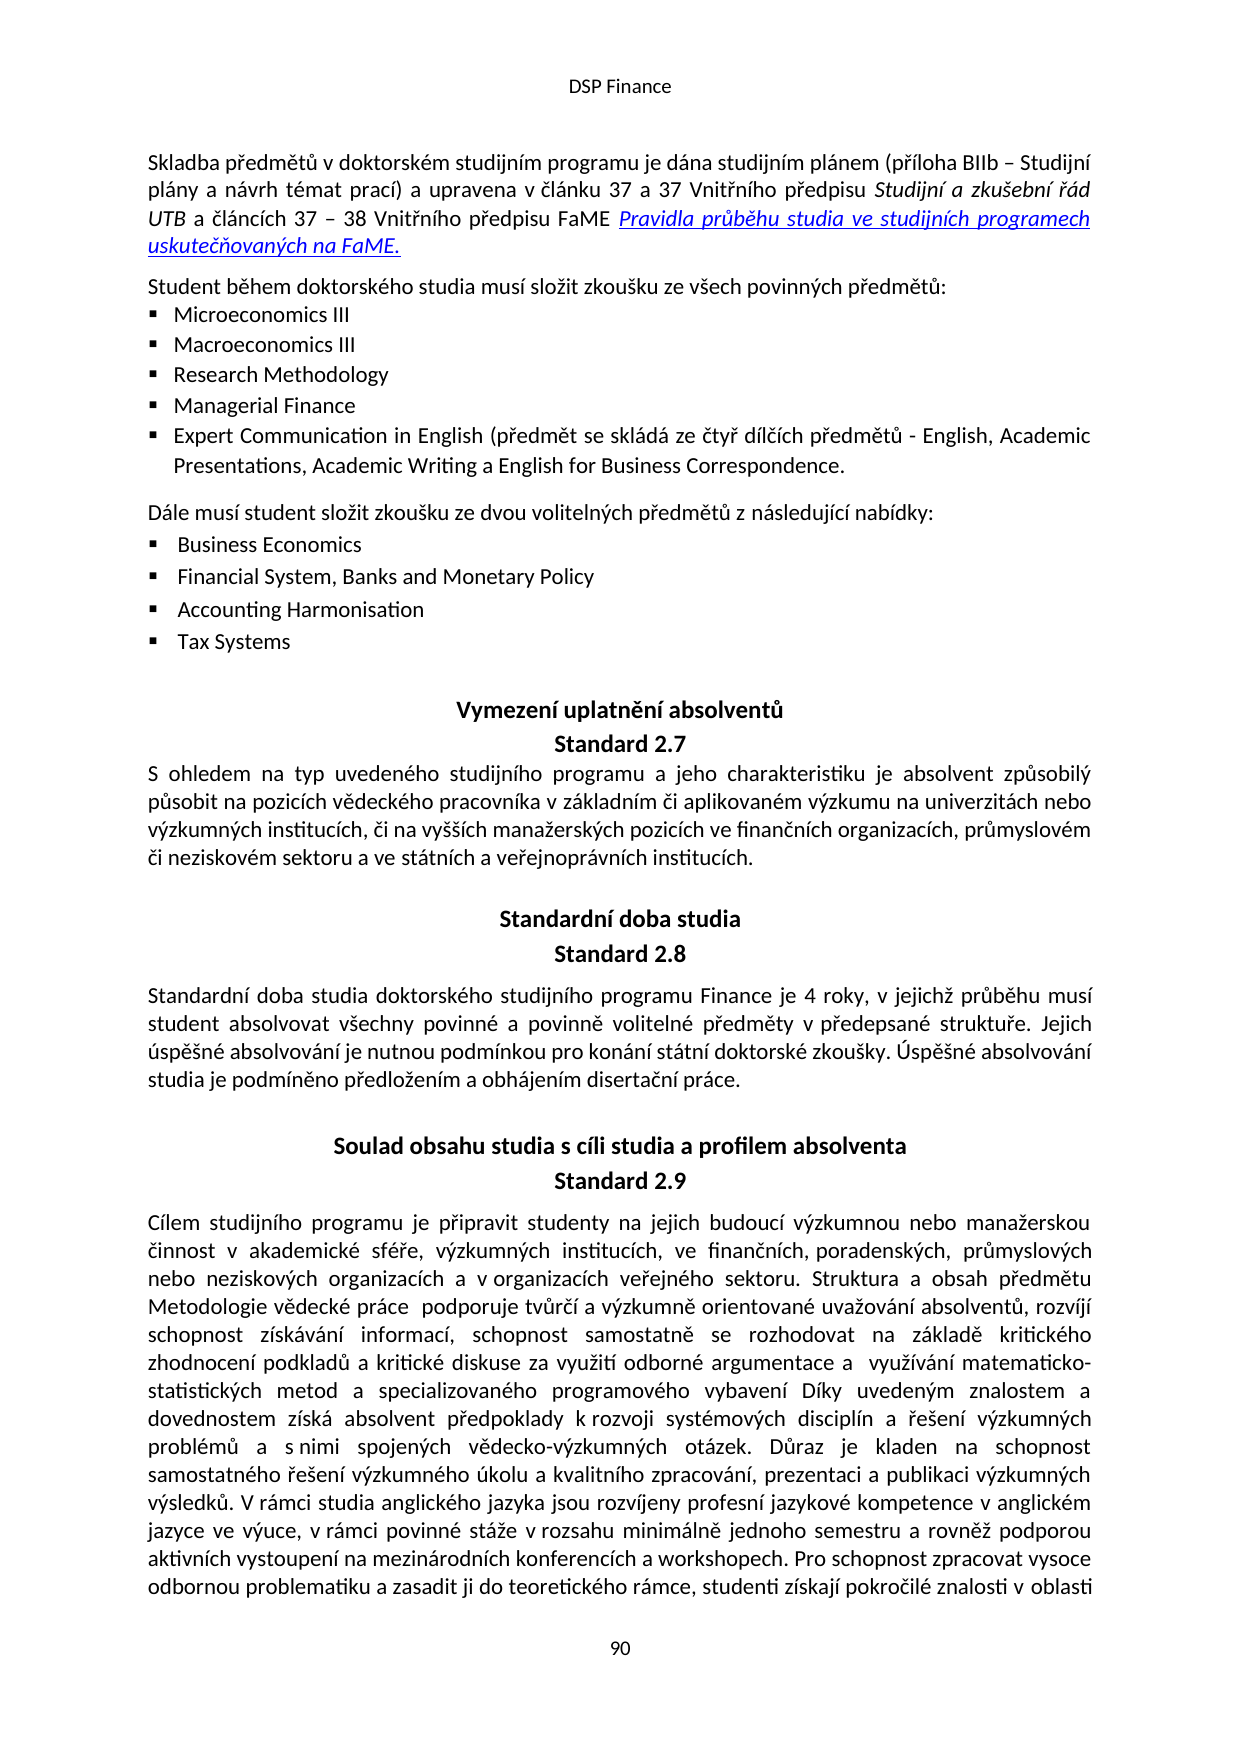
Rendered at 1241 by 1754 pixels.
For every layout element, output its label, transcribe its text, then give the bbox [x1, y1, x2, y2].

text Dále musí student složit zkoušku ze dvou volitelných předmětů z následující nabídky: [148, 498, 1093, 526]
subtitle Standard 2.9 [148, 1165, 1093, 1196]
list Managerial Finance [148, 391, 1093, 419]
list Expert Communication in English (předmět se skládá ze čtyř dílčích předmětů - English, Academic Presentations, Academic Writing a English for Business Correspondence. [148, 421, 1093, 479]
subtitle Business Economics [148, 530, 1093, 558]
subtitle Standard 2.8 [148, 938, 1093, 968]
subtitle Standard 2.7 [148, 728, 1093, 759]
subtitle Accounting Harmonisation [148, 595, 1093, 623]
text Student během doktorského studia musí složit zkoušku ze všech povinných předmětů: [148, 272, 1093, 300]
list Research Methodology [148, 361, 1093, 389]
subtitle Tax Systems [148, 627, 1093, 655]
subtitle Financial System, Banks and Monetary Policy [148, 562, 1093, 591]
text S ohledem na typ uvedeného studijního programu a jeho charakteristiku je absolvent způsobilý působit na pozicích vědeckého pracovníka v základním či aplikovaném výzkumu na univerzitách nebo výzkumných institucích, či na vyšších manažerských pozicích ve finančních organizacích, průmyslovém či neziskovém sektoru a ve státních a veřejnoprávních institucích. [148, 759, 1093, 871]
text Standardní doba studia doktorského studijního programu Finance je 4 roky, v jejichž průběhu musí student absolvovat všechny povinné a povinně volitelné předměty v předepsané struktuře. Jejich úspěšné absolvování je nutnou podmínkou pro konání státní doktorské zkoušky. Úspěšné absolvování studia je podmíněno předložením a obhájením disertační práce. [148, 981, 1093, 1093]
text Skladba předmětů v doktorském studijním programu je dána studijním plánem (příloha BIIb – Studijní plány a návrh témat prací) a upravena v článku 37 a 37 Vnitřního předpisu Studijní a zkušební řád UTB a článcích 37 – 38 Vnitřního předpisu FaME Pravidla průběhu studia ve studijních programech uskutečňovaných na FaME. [148, 148, 1093, 260]
subtitle Vymezení uplatnění absolventů [148, 694, 1093, 724]
subtitle Soulad obsahu studia s cíli studia a profilem absolventa [148, 1131, 1093, 1161]
subtitle Standardní doba studia [148, 903, 1093, 934]
list Macroeconomics III [148, 330, 1093, 358]
list Microeconomics III [148, 300, 1093, 328]
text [148, 1208, 1093, 1601]
